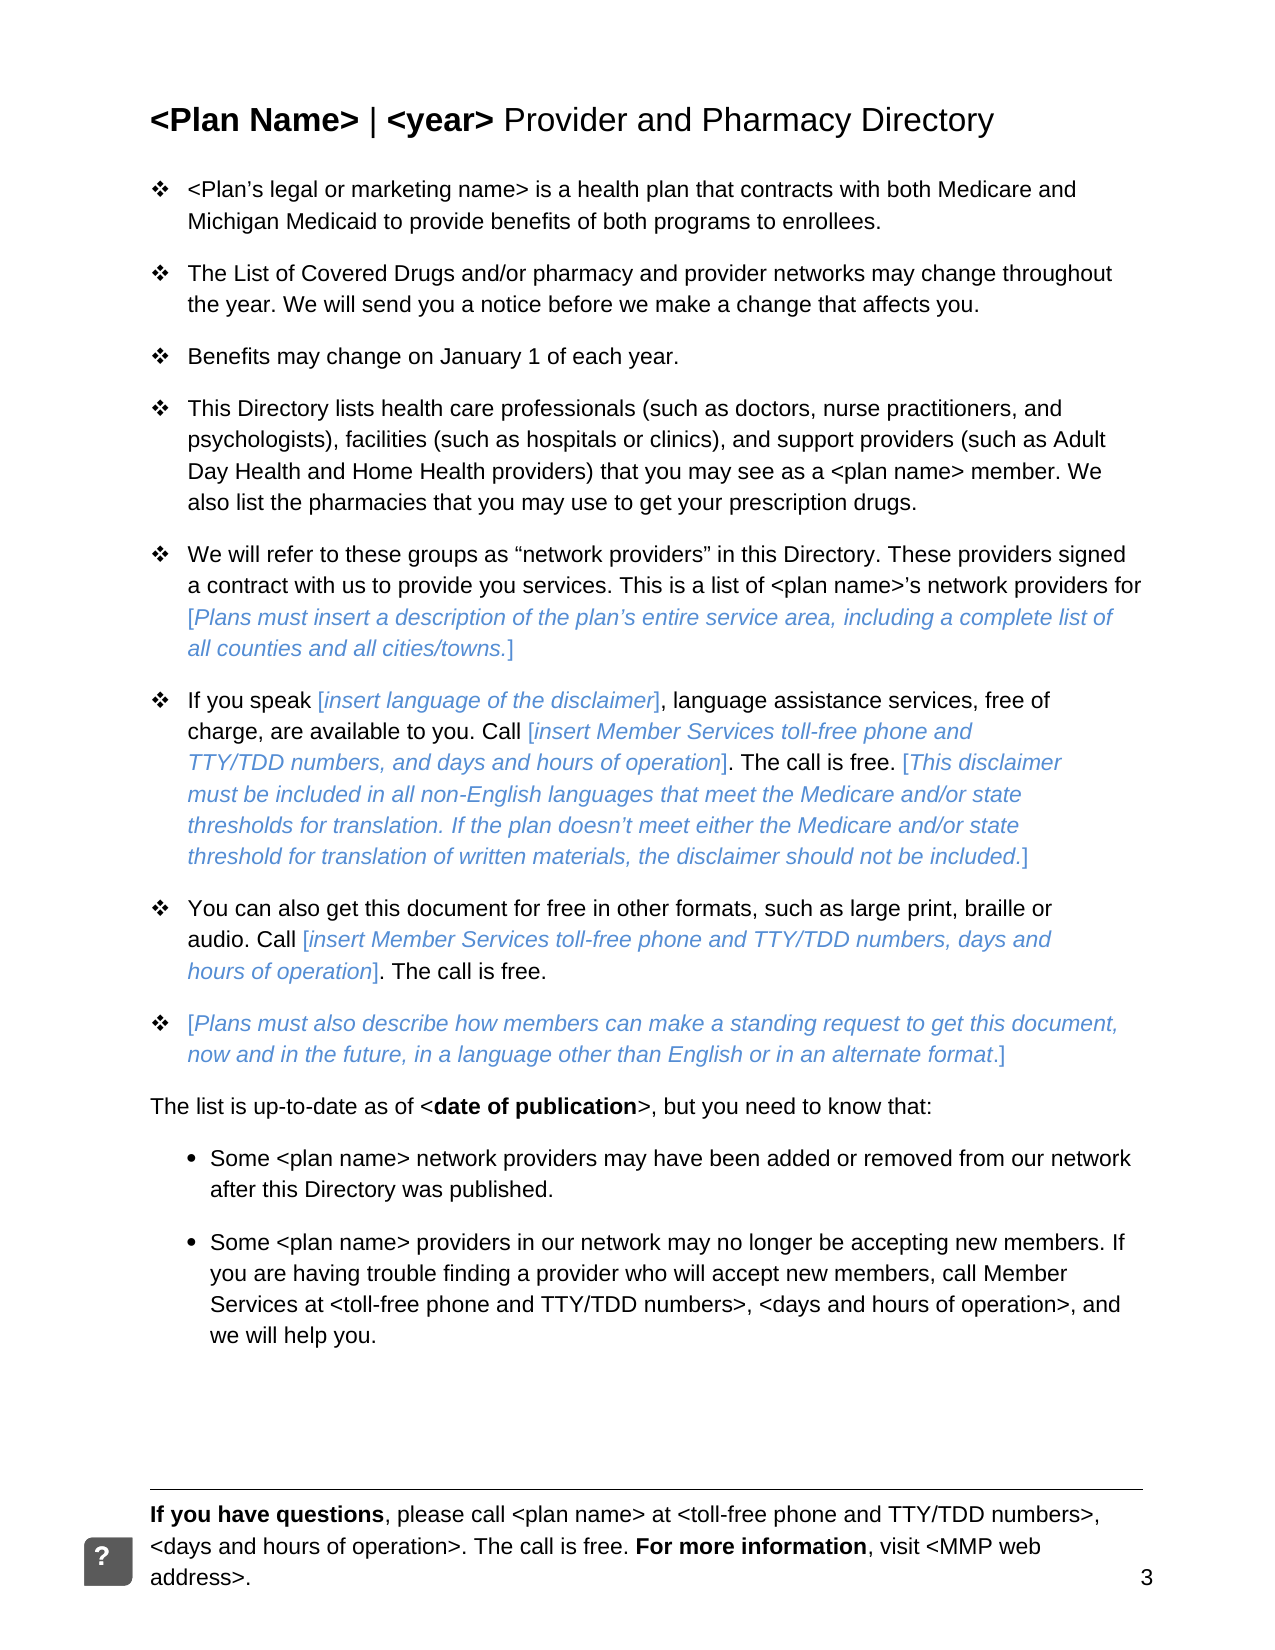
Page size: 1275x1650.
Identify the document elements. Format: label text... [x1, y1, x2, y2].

list Benefits may change on January 1 of each year. [150, 339, 1143, 371]
text Some <plan name> providers in our network may no longer be accepting new members. If you are having trouble finding a provider who will accept new members, call Member Services at <toll-free phone and TTY/TDD numbers>, <days and hours of operation>, and we will help you. [187, 1225, 1143, 1350]
list If you speak [insert language of the disclaimer], language assistance services, free of charge, are available to you. Call [insert Member Services toll-free phone and TTY/TDD numbers, and days and hours of operation]. The call is free. [This disclaimer must be included in all non-English languages that meet the Medicare and/or state thresholds for translation. If the plan doesn’t meet either the Medicare and/or state threshold for translation of written materials, the disclaimer should not be included.] [150, 683, 1068, 871]
text The list is up-to-date as of <date of publication>, but you need to know that: [150, 1089, 1143, 1121]
list This Directory lists health care professionals (such as doctors, nurse practitioners, and psychologists), facilities (such as hospitals or clinics), and support providers (such as Adult Day Health and Home Health providers) that you may see as a <plan name> member. We also list the pharmacies that you may use to get your prescription drugs. [150, 392, 1143, 517]
list You can also get this document for free in other formats, such as large print, braille or audio. Call [insert Member Services toll-free phone and TTY/TDD numbers, days and hours of operation]. The call is free. [150, 892, 1068, 985]
list We will refer to these groups as “network providers” in this Directory. These providers signed a contract with us to provide you services. This is a list of <plan name>’s network providers for [Plans must insert a description of the plan’s entire service area, including a complete list of all counties and all cities/towns.] [150, 537, 1143, 662]
list [Plans must also describe how members can make a standing request to get this document, now and in the future, in a language other than English or in an alternate format.] [150, 1006, 1143, 1069]
text Some <plan name> network providers may have been added or removed from our network after this Directory was published. [187, 1142, 1143, 1204]
title <Plan Name> | <year> Provider and Pharmacy Directory [150, 98, 1143, 139]
list <Plan’s legal or marketing name> is a health plan that contracts with both Medicare and Michigan Medicaid to provide benefits of both programs to enrollees. [150, 173, 1143, 235]
list The List of Covered Drugs and/or pharmacy and provider networks may change throughout the year. We will send you a notice before we make a change that affects you. [150, 256, 1143, 319]
